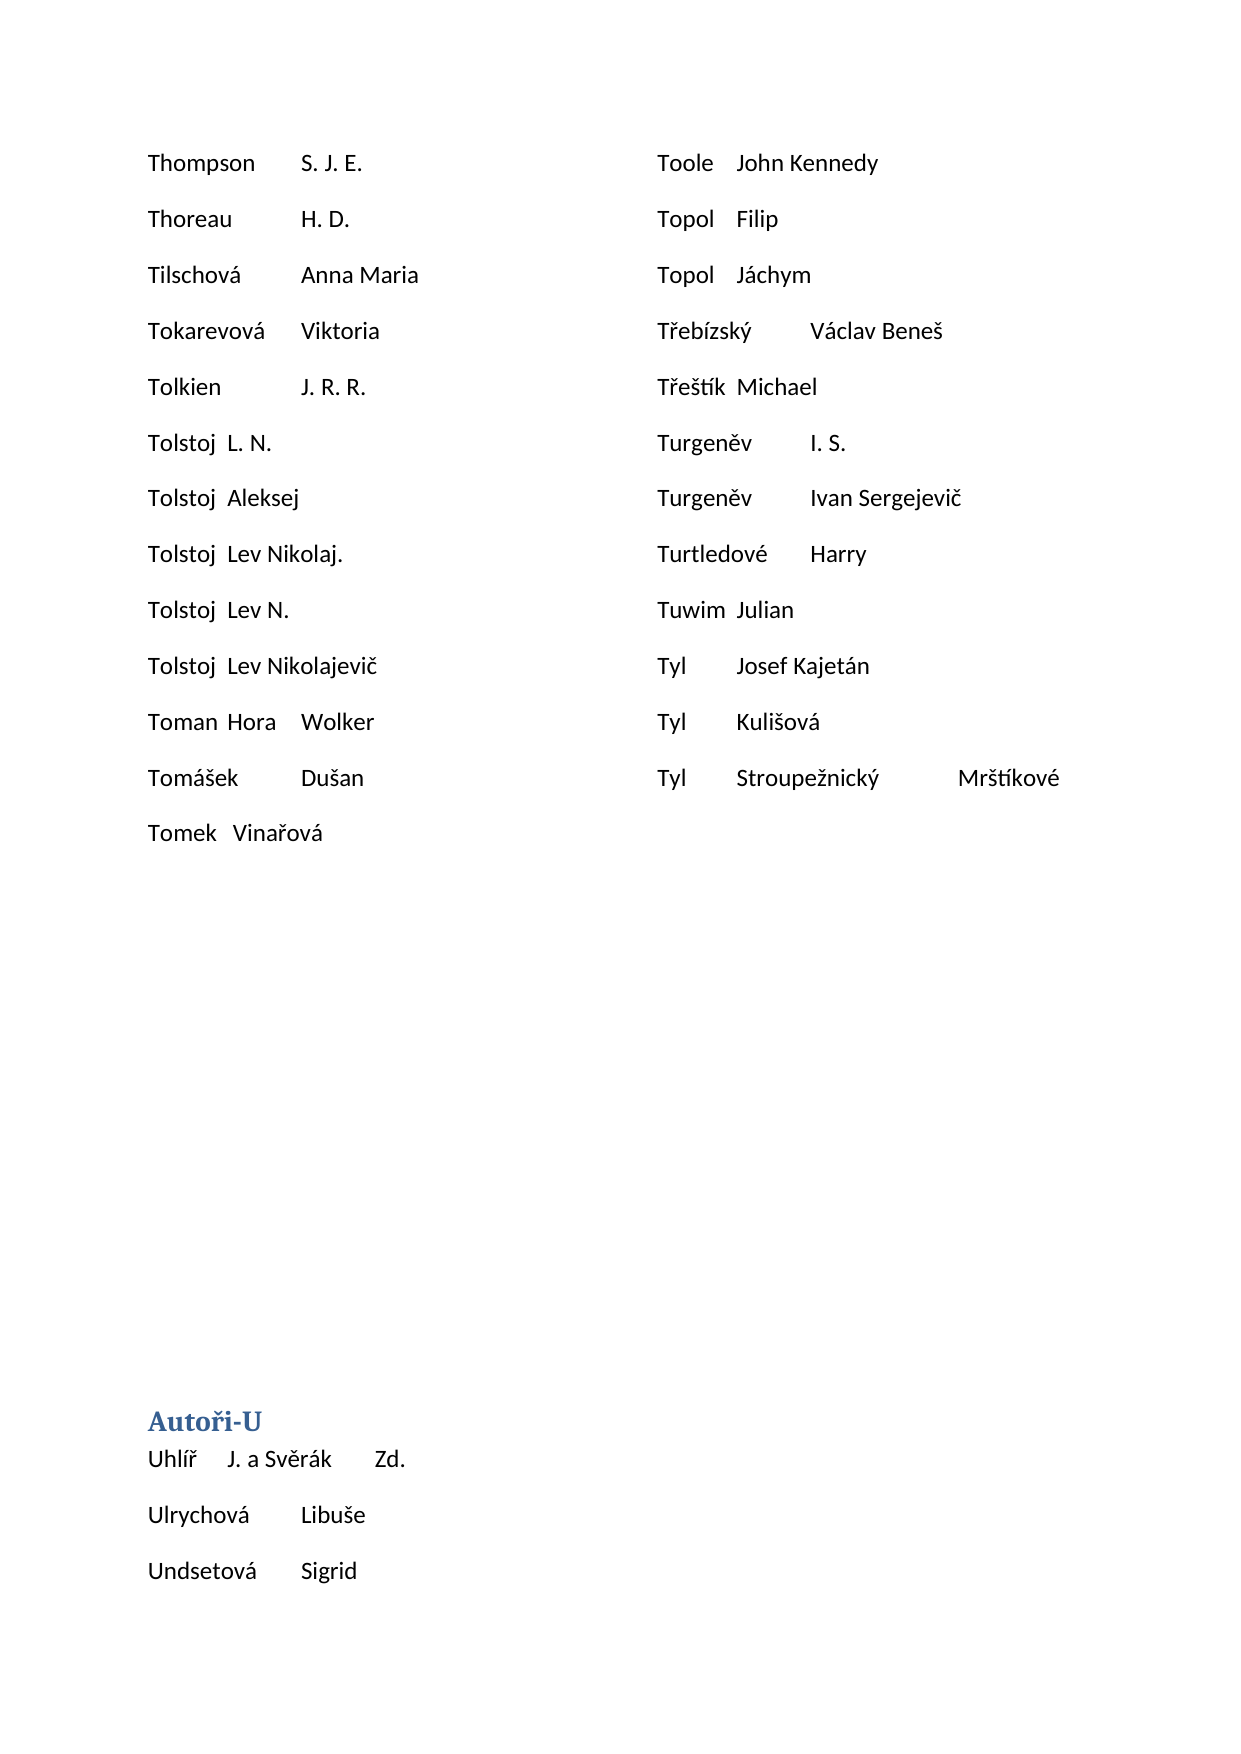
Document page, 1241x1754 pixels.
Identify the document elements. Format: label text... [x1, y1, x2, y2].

text Tuwim Julian [657, 594, 1093, 625]
text Thompson S. J. E. [148, 148, 583, 178]
text Toole John Kennedy [657, 148, 1093, 178]
text Ulrychová Libuše [148, 1499, 1093, 1530]
text Tomášek Dušan [148, 762, 583, 792]
text Tolstoj Lev Nikolaj. [148, 538, 583, 569]
text Tolstoj L. N. [148, 427, 583, 457]
text Tilschová Anna Maria [148, 259, 583, 290]
text Turgeněv Ivan Sergejevič [657, 483, 1093, 513]
text Topol Jáchym [657, 259, 1093, 290]
text Tolstoj Aleksej [148, 483, 583, 513]
text Tolstoj Lev Nikolajevič [148, 650, 583, 681]
text Tokarevová Viktoria [148, 315, 583, 346]
text Tolstoj Lev N. [148, 594, 583, 625]
text Undsetová Sigrid [148, 1555, 1093, 1586]
text Uhlíř J. a Svěrák Zd. [148, 1444, 1093, 1474]
text Topol Filip [657, 203, 1093, 234]
text Toman Hora Wolker [148, 706, 583, 736]
text Tomek Vinařová [148, 818, 583, 848]
text Třebízský Václav Beneš [657, 315, 1093, 346]
text Tyl Stroupežnický Mrštíkové [657, 762, 1093, 792]
text Thoreau H. D. [148, 203, 583, 234]
text Tyl Josef Kajetán [657, 650, 1093, 681]
text Turtledové Harry [657, 538, 1093, 569]
subtitle Autoři-U [148, 1405, 1093, 1439]
text Třeštík Michael [657, 371, 1093, 401]
text Tyl Kulišová [657, 706, 1093, 736]
text Turgeněv I. S. [657, 427, 1093, 457]
text Tolkien J. R. R. [148, 371, 583, 401]
